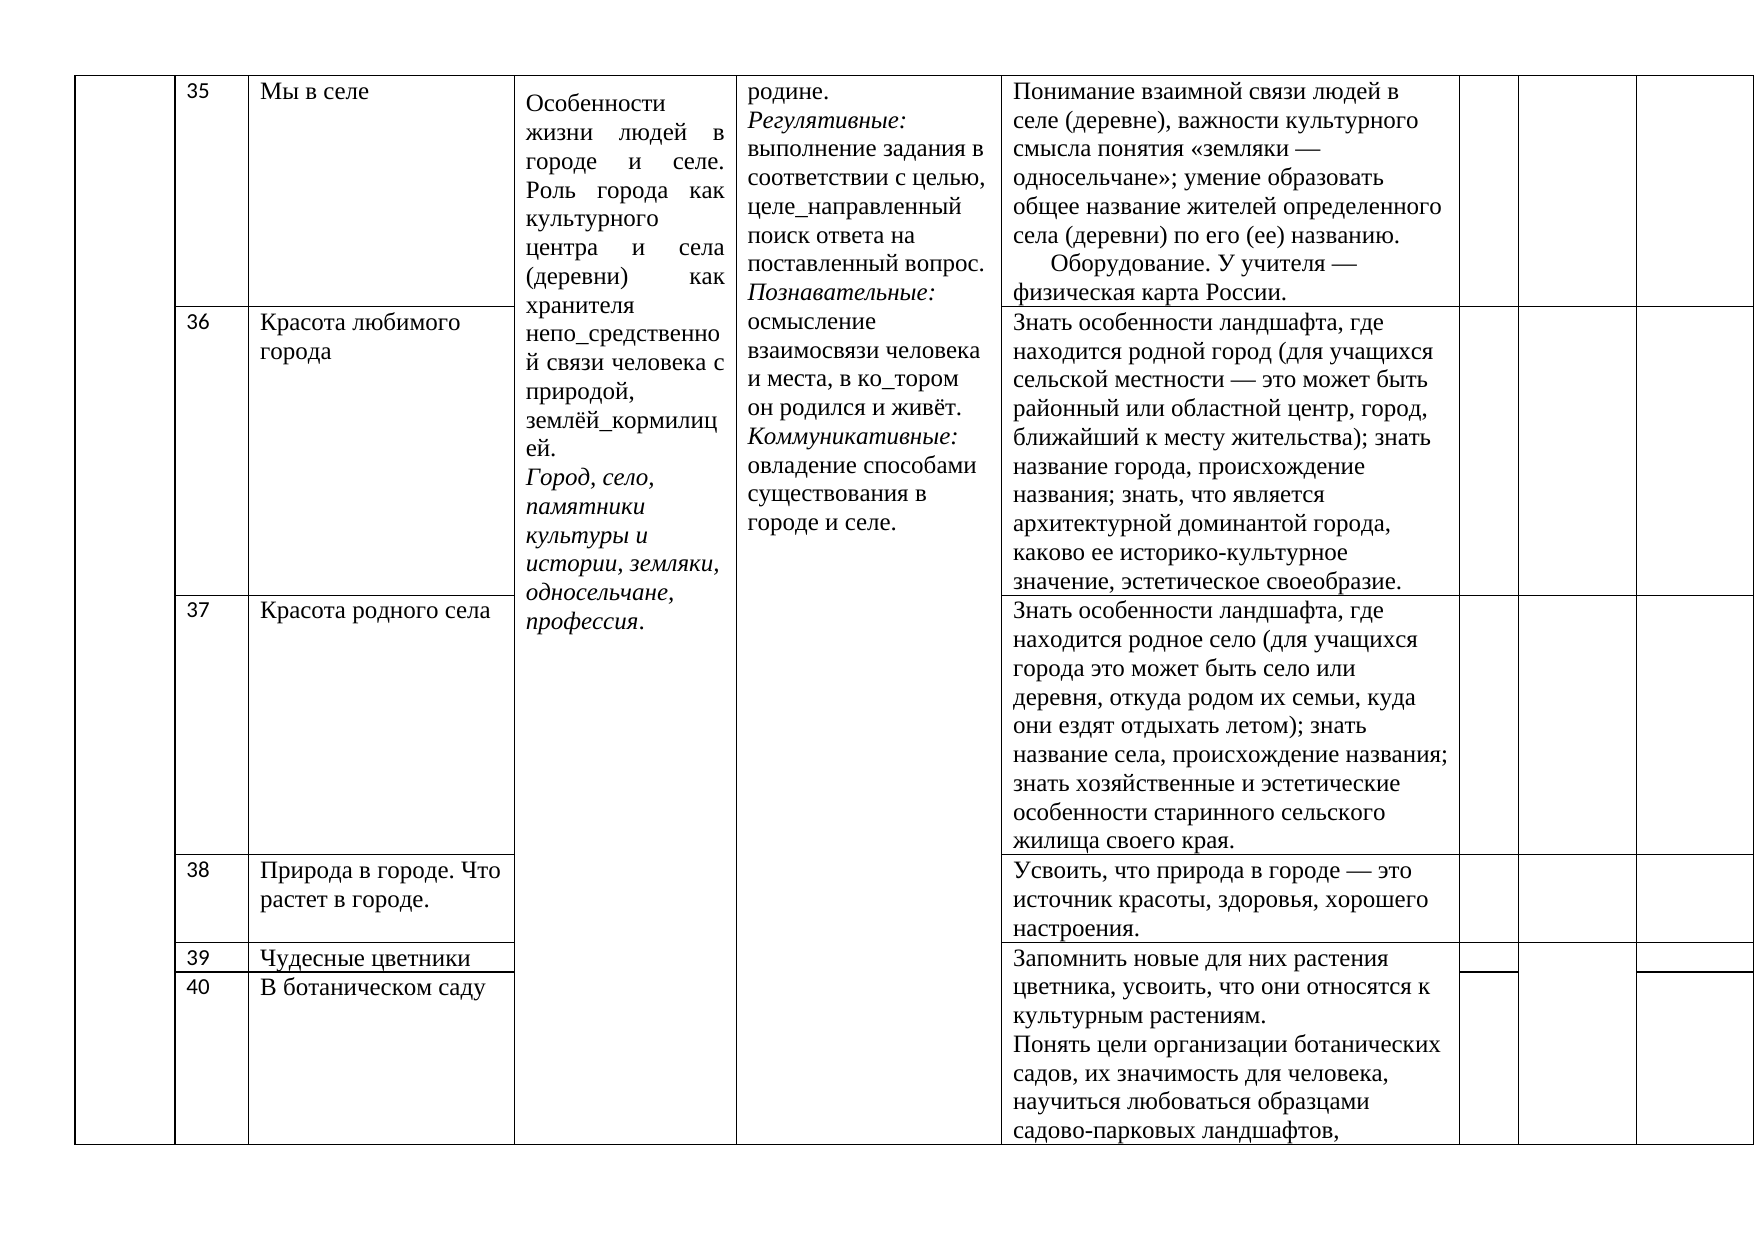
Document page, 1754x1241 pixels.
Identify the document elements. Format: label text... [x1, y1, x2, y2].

table_cell Чудесные цветники [249, 943, 514, 971]
table_cell [1637, 943, 1753, 971]
table_cell [1460, 596, 1518, 854]
table_cell Знать особенности ландшафта, где находится родное село (для учащихся города это может быть село или деревня, откуда родом их семьи, куда они ездят отдыхать летом); знать название села, происхождение названия; знать хозяйственные и эстетические особенности старинного сельского жилища своего края. [1002, 596, 1459, 854]
table_cell 40 [176, 973, 248, 1144]
table_cell Понимание взаимной связи людей в селе (деревне), важности культурного смысла понятия «земляки — односельчане»; умение образовать общее название жителей определенного села (деревни) по его (ее) названию. Оборудование. У учителя — физическая карта России. [1002, 76, 1459, 306]
table_cell [1519, 76, 1636, 306]
table_cell Мы в селе [249, 76, 514, 306]
table_cell [1637, 973, 1753, 1144]
table_cell [1519, 596, 1636, 854]
table_cell Особенности жизни людей в городе и селе. Роль города как культурного центра и села (деревни) как хранителя непо_средственной связи человека с природой, землёй_кормилицей. Город, село, памятники культуры и истории, земляки, односельчане, профессия. [515, 76, 736, 1144]
table_cell Природа в городе. Что растет в городе. [249, 855, 514, 942]
table_cell [1519, 943, 1636, 1144]
table_cell Усвоить, что природа в городе — это источник красоты, здоровья, хорошего настроения. [1002, 855, 1459, 942]
table_cell [1637, 307, 1753, 594]
table_cell 39 [176, 943, 248, 971]
table_cell Запомнить новые для них растения цветника, усвоить, что они относятся к культурным растениям. Понять цели организации ботанических садов, их значимость для человека, научиться любоваться образцами садово-парковых ландшафтов, уникальными растениями, усвоить правила поведения в ботаническом саду. [1002, 943, 1459, 1144]
table_cell [1637, 76, 1753, 306]
table_cell [1519, 855, 1636, 942]
table_cell Знать особенности ландшафта, где находится родной город (для учащихся сельской местности — это может быть районный или областной центр, город, ближайший к месту жительства); знать название города, происхождение названия; знать, что является архитектурной доминантой города, каково ее историко-культурное значение, эстетическое своеобразие. [1002, 307, 1459, 594]
table_cell 36 [176, 307, 248, 594]
table_cell [1460, 973, 1518, 1144]
table_cell [1519, 307, 1636, 594]
table_cell Красота родного села [249, 596, 514, 854]
table_cell [1637, 596, 1753, 854]
table_cell 38 [176, 855, 248, 942]
table_cell Красота любимого города [249, 307, 514, 594]
table_cell В ботаническом саду [249, 973, 514, 1144]
table_cell 37 [176, 596, 248, 854]
table_cell [1460, 76, 1518, 306]
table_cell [76, 76, 174, 1144]
table_cell [1460, 855, 1518, 942]
table_cell [1460, 943, 1518, 971]
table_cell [737, 76, 1001, 1144]
table_cell 35 [176, 76, 248, 306]
table_cell [1637, 855, 1753, 942]
table_cell [1460, 307, 1518, 594]
